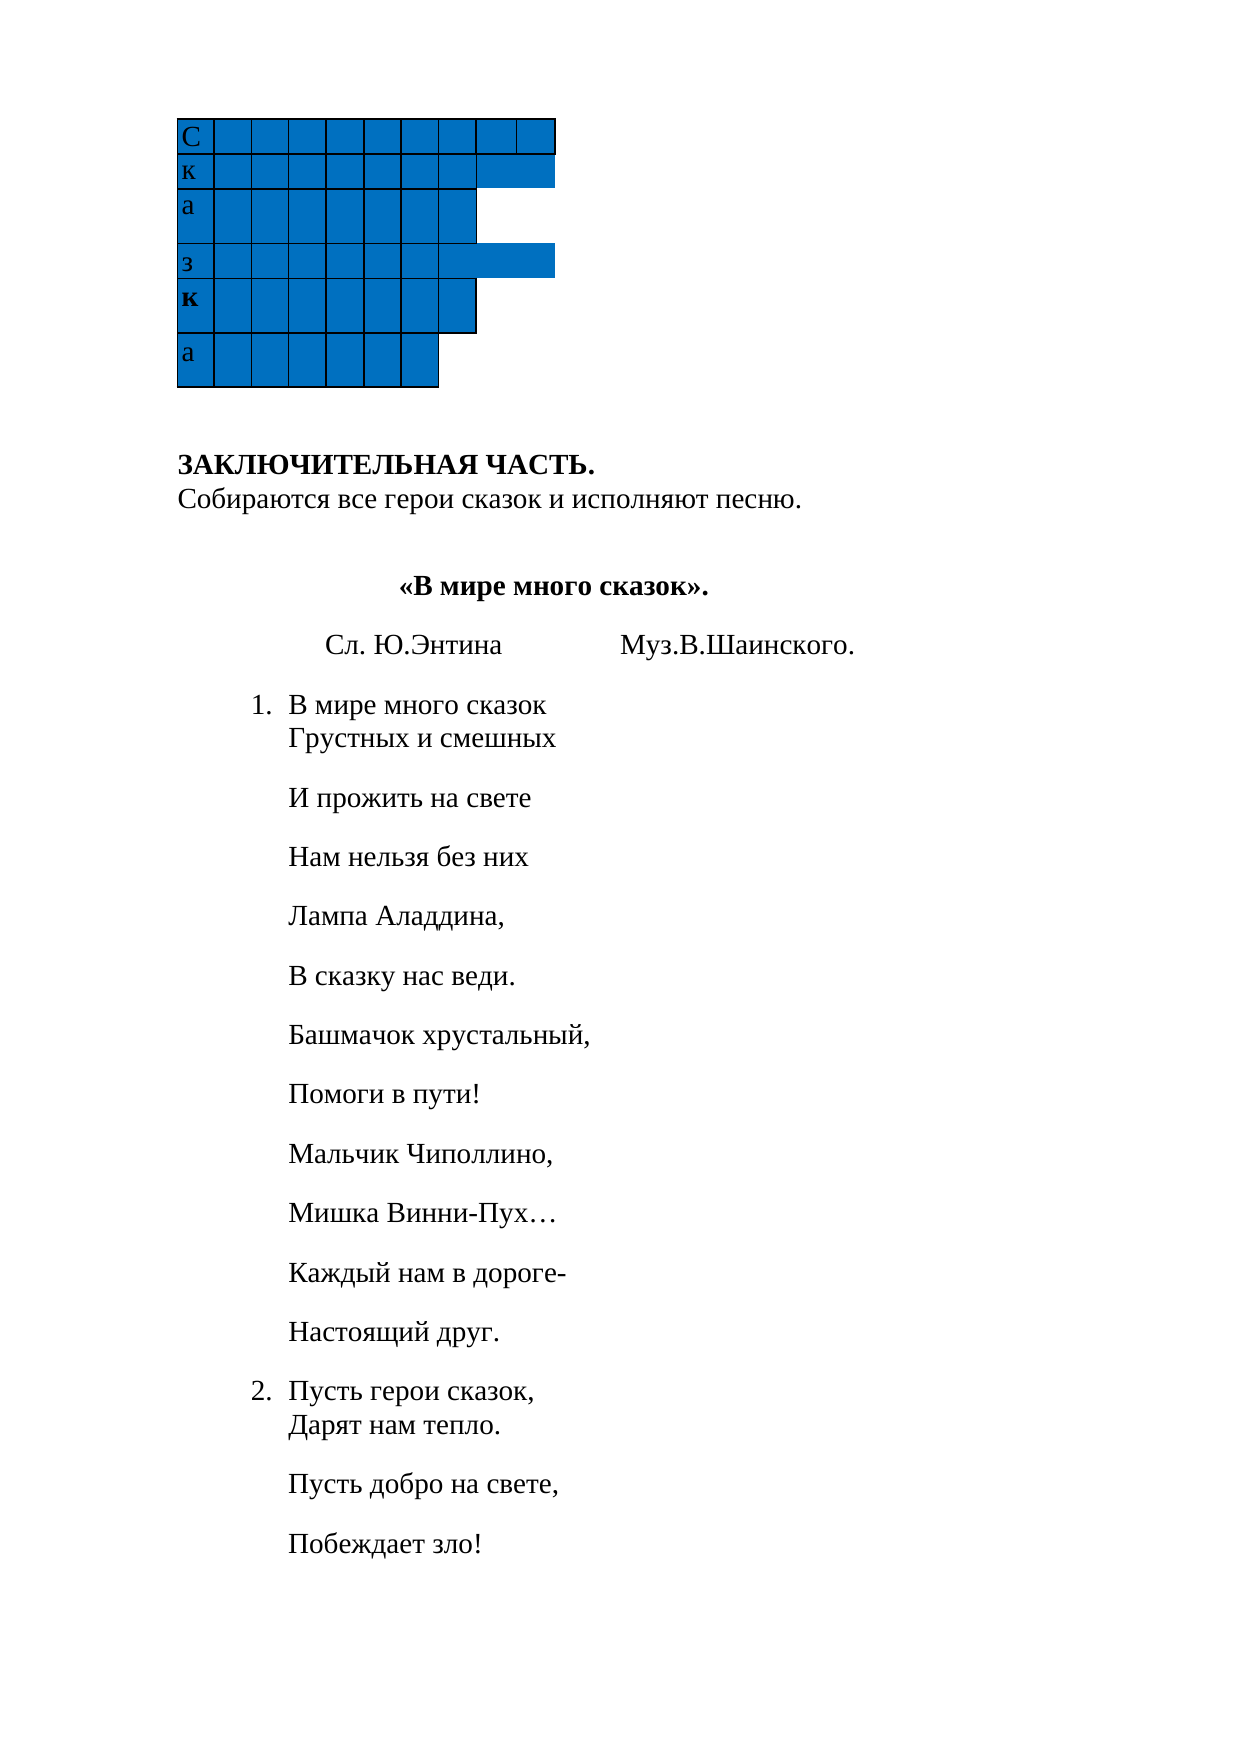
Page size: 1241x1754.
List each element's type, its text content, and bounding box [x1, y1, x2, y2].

table_cell [402, 155, 438, 188]
table_cell [252, 155, 288, 188]
table_cell а [178, 334, 213, 386]
text «В мире много сказок». [177, 568, 1152, 602]
table_cell [215, 155, 251, 188]
table_cell з [178, 244, 213, 278]
table_cell [252, 190, 288, 243]
table_cell [327, 279, 363, 332]
table_cell [289, 244, 325, 278]
table_cell [439, 243, 555, 278]
text Мишка Винни-Пух… [288, 1195, 1152, 1229]
table_header [289, 120, 325, 153]
table_header [517, 120, 554, 153]
table_cell [252, 334, 288, 386]
table_cell к [178, 279, 213, 332]
table_cell [215, 279, 251, 332]
table_cell [215, 190, 251, 243]
table_header [477, 120, 516, 153]
table_cell [439, 155, 476, 188]
table_cell [365, 279, 400, 332]
table_cell а [178, 190, 213, 243]
table_header [402, 120, 438, 153]
table_cell [289, 279, 325, 332]
list Пусть герои сказок, [251, 1373, 1152, 1407]
table_cell [439, 279, 475, 332]
text Нам нельзя без них [288, 839, 1152, 873]
text Сл. Ю.Энтина Муз.В.Шаинского. [177, 627, 1152, 661]
text Башмачок хрустальный, [288, 1017, 1152, 1051]
table_header С [178, 120, 213, 153]
subtitle ЗАКЛЮЧИТЕЛЬНАЯ ЧАСТЬ. [177, 447, 1152, 481]
subtitle Собираются все герои сказок и исполняют песню. [177, 481, 1152, 514]
table_cell [252, 279, 288, 332]
table_cell [289, 190, 325, 243]
text Мальчик Чиполлино, [288, 1136, 1152, 1169]
table_cell [215, 244, 251, 278]
table_cell [402, 244, 438, 278]
text Каждый нам в дороге- [288, 1255, 1152, 1288]
table_cell [365, 334, 400, 386]
text Настоящий друг. [288, 1314, 1152, 1348]
table_header [439, 120, 475, 153]
table_header [365, 120, 400, 153]
text Побеждает зло! [287, 1526, 1152, 1559]
table_cell [402, 279, 438, 332]
table_header [215, 120, 251, 153]
text Дарят нам тепло. [288, 1407, 1152, 1441]
table_cell [327, 190, 363, 243]
table_cell [327, 155, 363, 188]
table_cell [365, 244, 400, 278]
table_cell [477, 155, 555, 188]
text Пусть добро на свете, [287, 1466, 1152, 1500]
table_cell [402, 190, 438, 243]
table_cell [365, 190, 400, 243]
table_header [252, 120, 288, 153]
text Грустных и смешных [288, 720, 1152, 754]
list В мире много сказок [251, 687, 1152, 720]
table_cell [327, 334, 363, 386]
table_cell [439, 190, 476, 243]
text И прожить на свете [288, 780, 1152, 813]
table_cell [289, 155, 325, 188]
table_cell [289, 334, 325, 386]
text В сказку нас веди. [288, 958, 1152, 991]
table_cell [252, 244, 288, 278]
text Лампа Аладдина, [288, 898, 1152, 932]
table_cell [402, 334, 438, 386]
table_header [327, 120, 363, 153]
text Помоги в пути! [288, 1077, 1152, 1110]
table_cell к [178, 155, 213, 188]
table_cell [365, 155, 400, 188]
table_cell [327, 244, 363, 278]
table_cell [215, 334, 251, 386]
